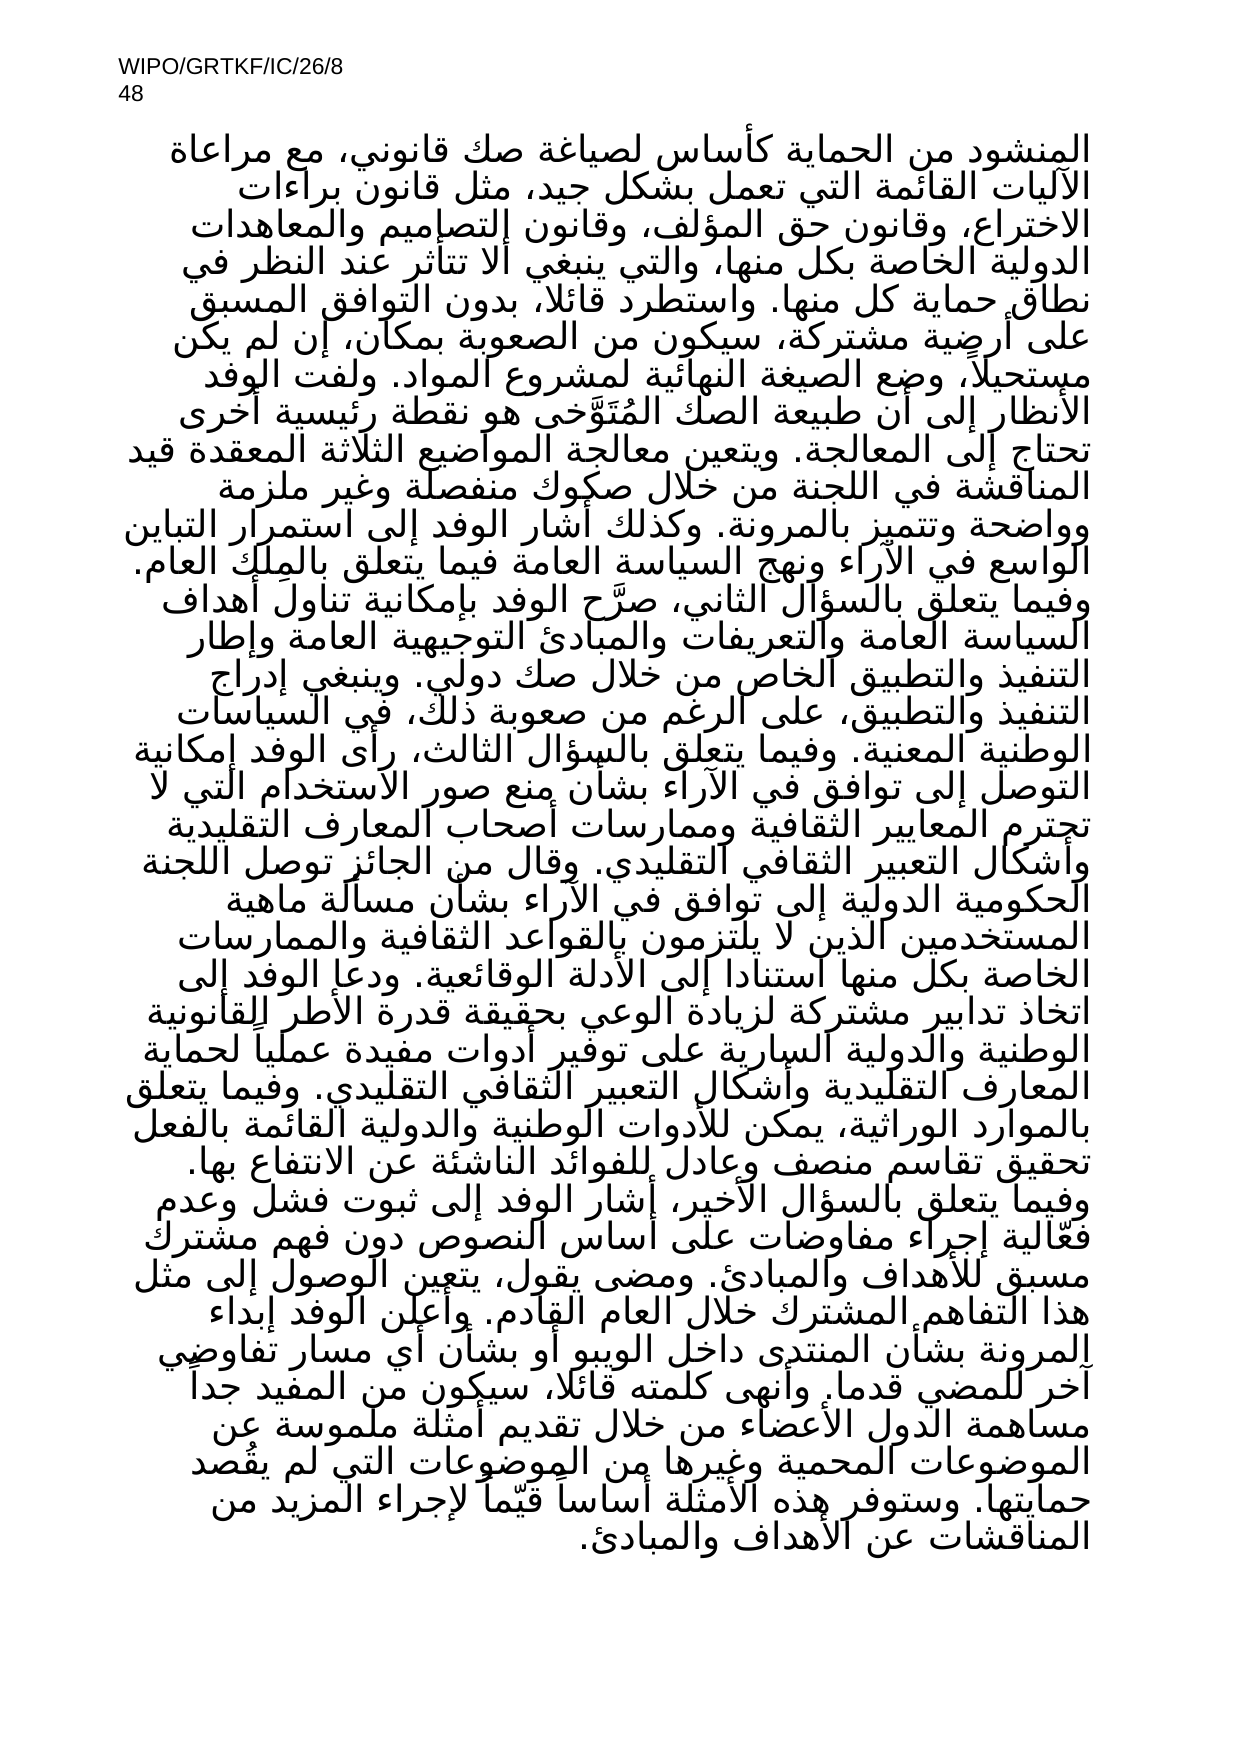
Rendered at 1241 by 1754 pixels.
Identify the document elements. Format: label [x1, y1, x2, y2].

text [118, 132, 1092, 1557]
